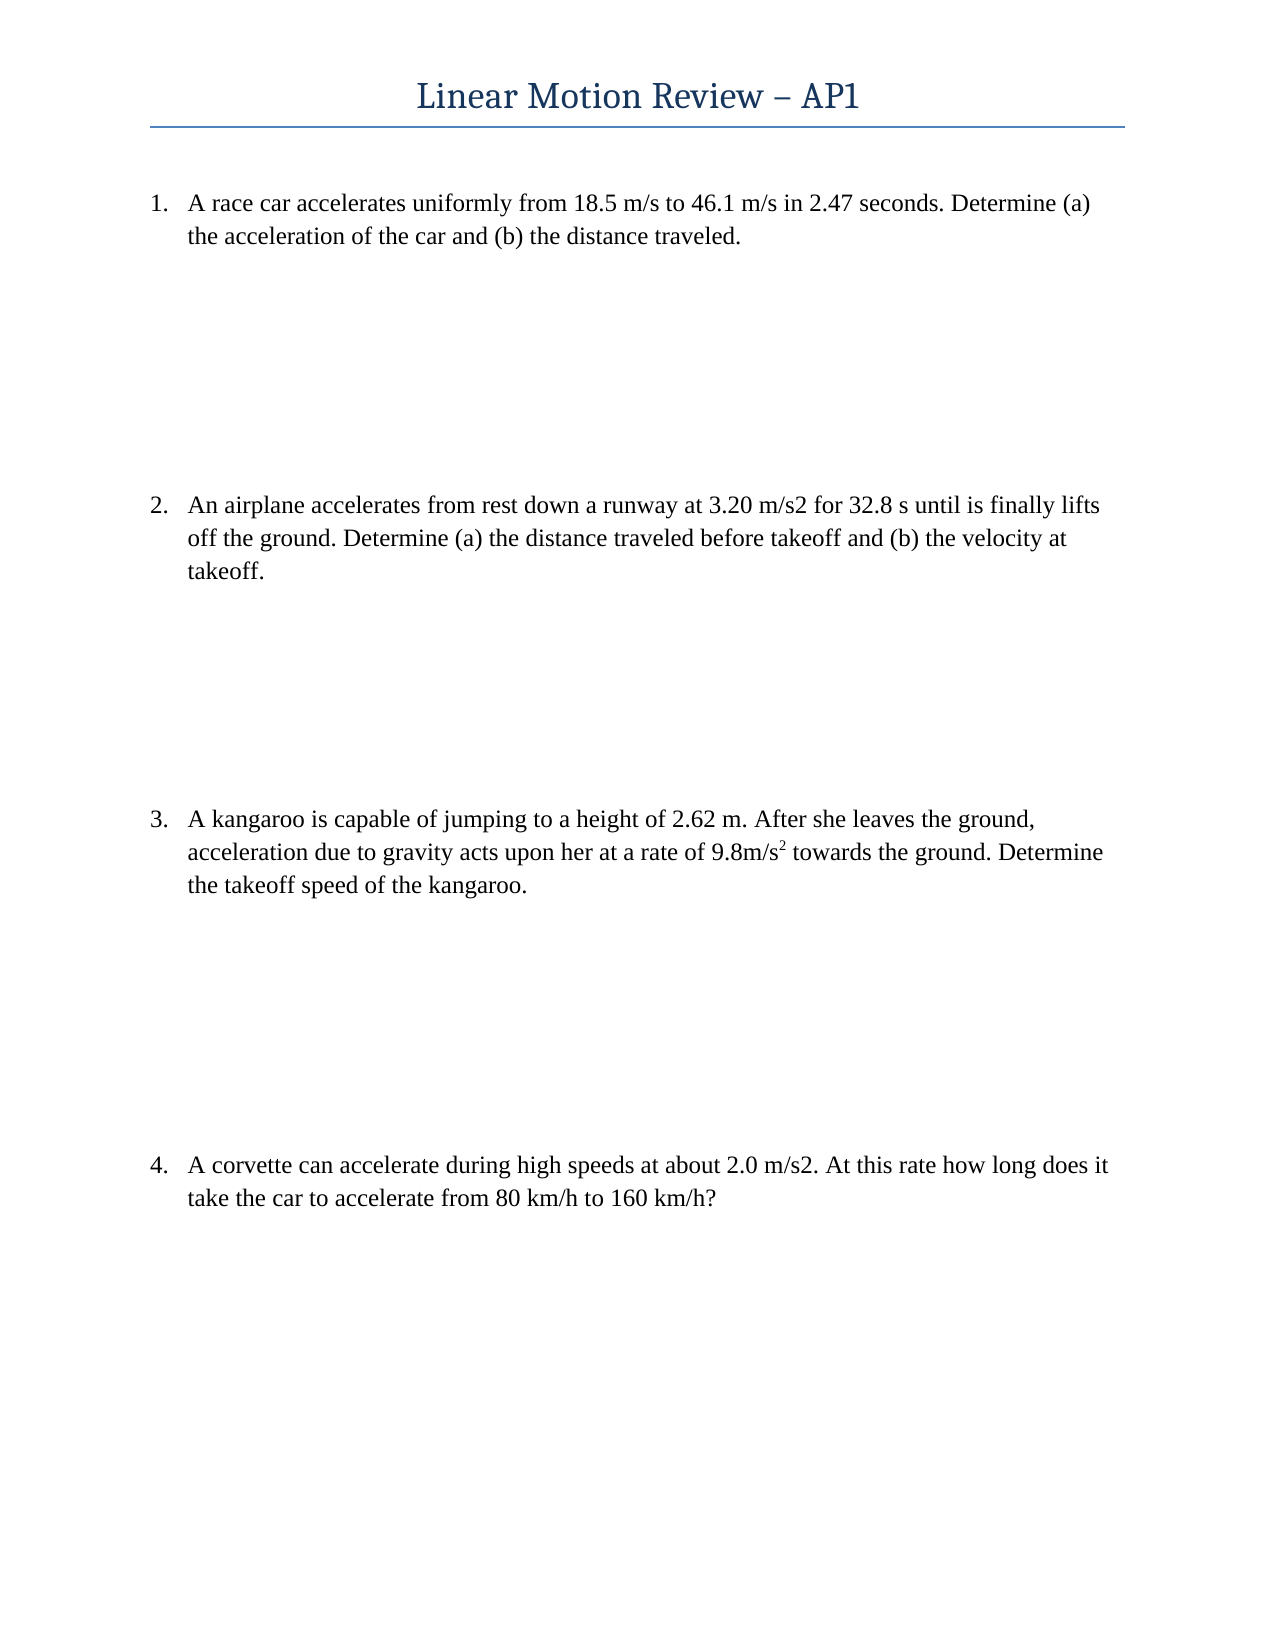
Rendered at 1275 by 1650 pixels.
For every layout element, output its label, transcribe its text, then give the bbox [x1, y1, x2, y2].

list A corvette can accelerate during high speeds at about 2.0 m/s2. At this rate how long does it take the car to accelerate from 80 km/h to 160 km/h? [150, 1150, 1125, 1212]
list An airplane accelerates from rest down a runway at 3.20 m/s2 for 32.8 s until is finally lifts off the ground. Determine (a) the distance traveled before takeoff and (b) the velocity at takeoff. [150, 490, 1125, 585]
list A race car accelerates uniformly from 18.5 m/s to 46.1 m/s in 2.47 seconds. Determine (a) the acceleration of the car and (b) the distance traveled. [150, 188, 1125, 249]
list A kangaroo is capable of jumping to a height of 2.62 m. After she leaves the ground, acceleration due to gravity acts upon her at a rate of 9.8m/s2 towards the ground. Determine the takeoff speed of the kangaroo. [150, 804, 1125, 898]
